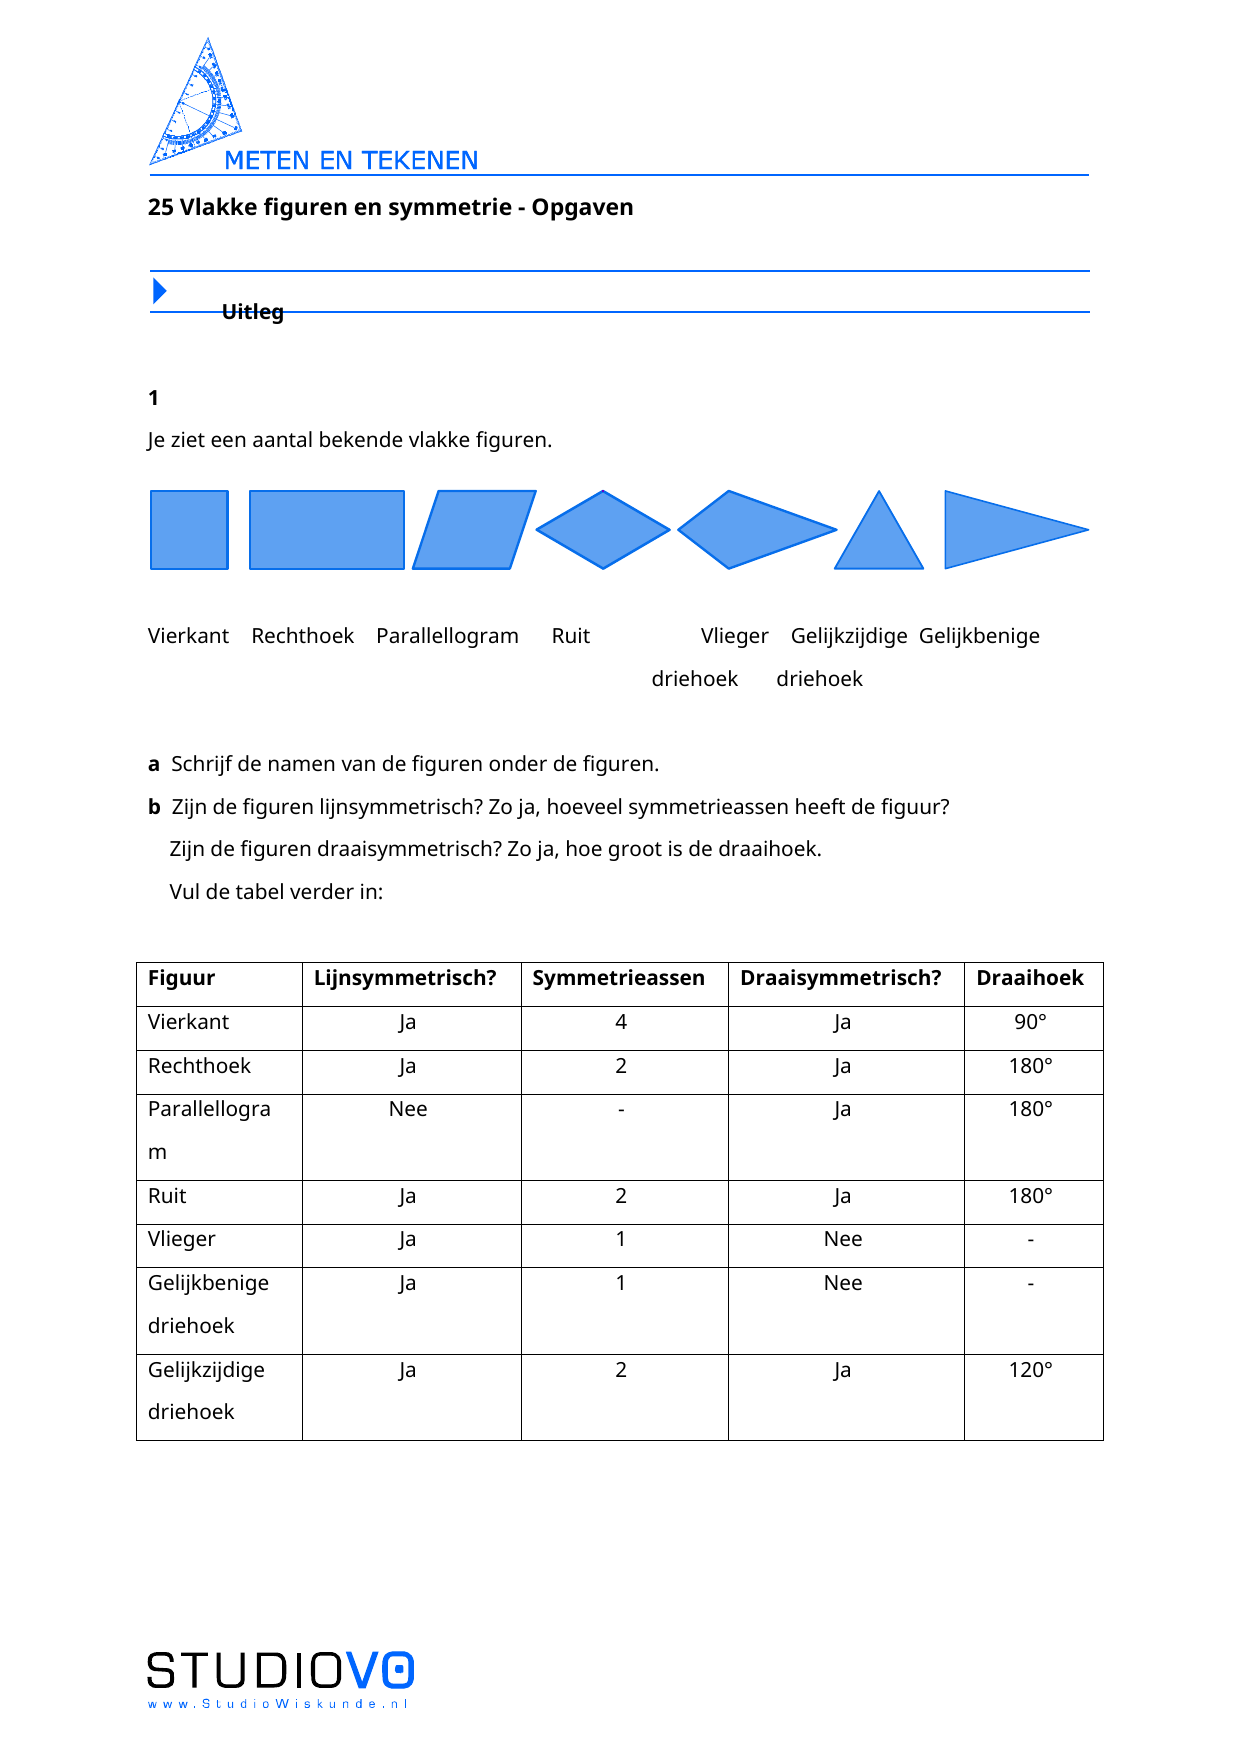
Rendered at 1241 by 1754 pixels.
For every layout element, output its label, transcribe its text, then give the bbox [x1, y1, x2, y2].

table_cell - [965, 1268, 1103, 1354]
text Uitleg [221, 280, 1093, 326]
table_cell - [522, 1095, 728, 1180]
table_cell Ja [303, 1355, 521, 1440]
table_cell Ja [729, 1355, 964, 1440]
table_header Symmetrieassen [522, 963, 728, 1006]
table_header Draaihoek [965, 963, 1103, 1006]
table_cell Ja [729, 1095, 964, 1180]
table_cell Gelijkbenige driehoek [137, 1268, 302, 1354]
table_cell 180° [965, 1095, 1103, 1180]
table_cell 1 [522, 1268, 728, 1354]
table_header Draaisymmetrisch? [729, 963, 964, 1006]
table_header Lijnsymmetrisch? [303, 963, 521, 1006]
table_cell Rechthoek [137, 1051, 302, 1093]
table_cell Ja [303, 1225, 521, 1267]
table_header Figuur [137, 963, 302, 1006]
table_cell 4 [522, 1007, 728, 1050]
table_cell Ja [303, 1051, 521, 1093]
table_cell Ja [303, 1268, 521, 1354]
table_cell Ja [729, 1051, 964, 1093]
table_cell Vlieger [137, 1225, 302, 1267]
table_cell - [965, 1225, 1103, 1267]
text Vierkant Rechthoek Parallellogram Ruit Vlieger Gelijkzijdige Gelijkbenige [148, 621, 1085, 650]
text b Zijn de figuren lijnsymmetrisch? Zo ja, hoeveel symmetrieassen heeft de figuur? [148, 792, 1085, 820]
text 1 [148, 383, 1093, 411]
table_cell Ja [729, 1007, 964, 1050]
table_cell 120° [965, 1355, 1103, 1440]
table_cell 2 [522, 1355, 728, 1440]
text Zijn de figuren draaisymmetrisch? Zo ja, hoe groot is de draaihoek. [148, 834, 1085, 863]
table_cell Vierkant [137, 1007, 302, 1050]
table_cell 1 [522, 1225, 728, 1267]
table_cell Nee [303, 1095, 521, 1180]
table_cell Parallellogram [137, 1095, 302, 1180]
text 25 Vlakke figuren en symmetrie - Opgaven [148, 191, 1093, 222]
table_cell Ja [303, 1181, 521, 1223]
table_cell Gelijkzijdige driehoek [137, 1355, 302, 1440]
table_cell 90° [965, 1007, 1103, 1050]
text driehoek driehoek [148, 664, 1085, 692]
text Je ziet een aantal bekende vlakke figuren. [148, 425, 1085, 454]
table_cell 180° [965, 1181, 1103, 1223]
table_cell 2 [522, 1051, 728, 1093]
table_cell Ruit [137, 1181, 302, 1223]
text a Schrijf de namen van de figuren onder de figuren. [148, 749, 1085, 778]
text Vul de tabel verder in: [148, 877, 1085, 905]
table_cell Nee [729, 1268, 964, 1354]
table_cell 2 [522, 1181, 728, 1223]
table_cell 180° [965, 1051, 1103, 1093]
table_cell Ja [729, 1181, 964, 1223]
table_cell Ja [303, 1007, 521, 1050]
table_cell Nee [729, 1225, 964, 1267]
